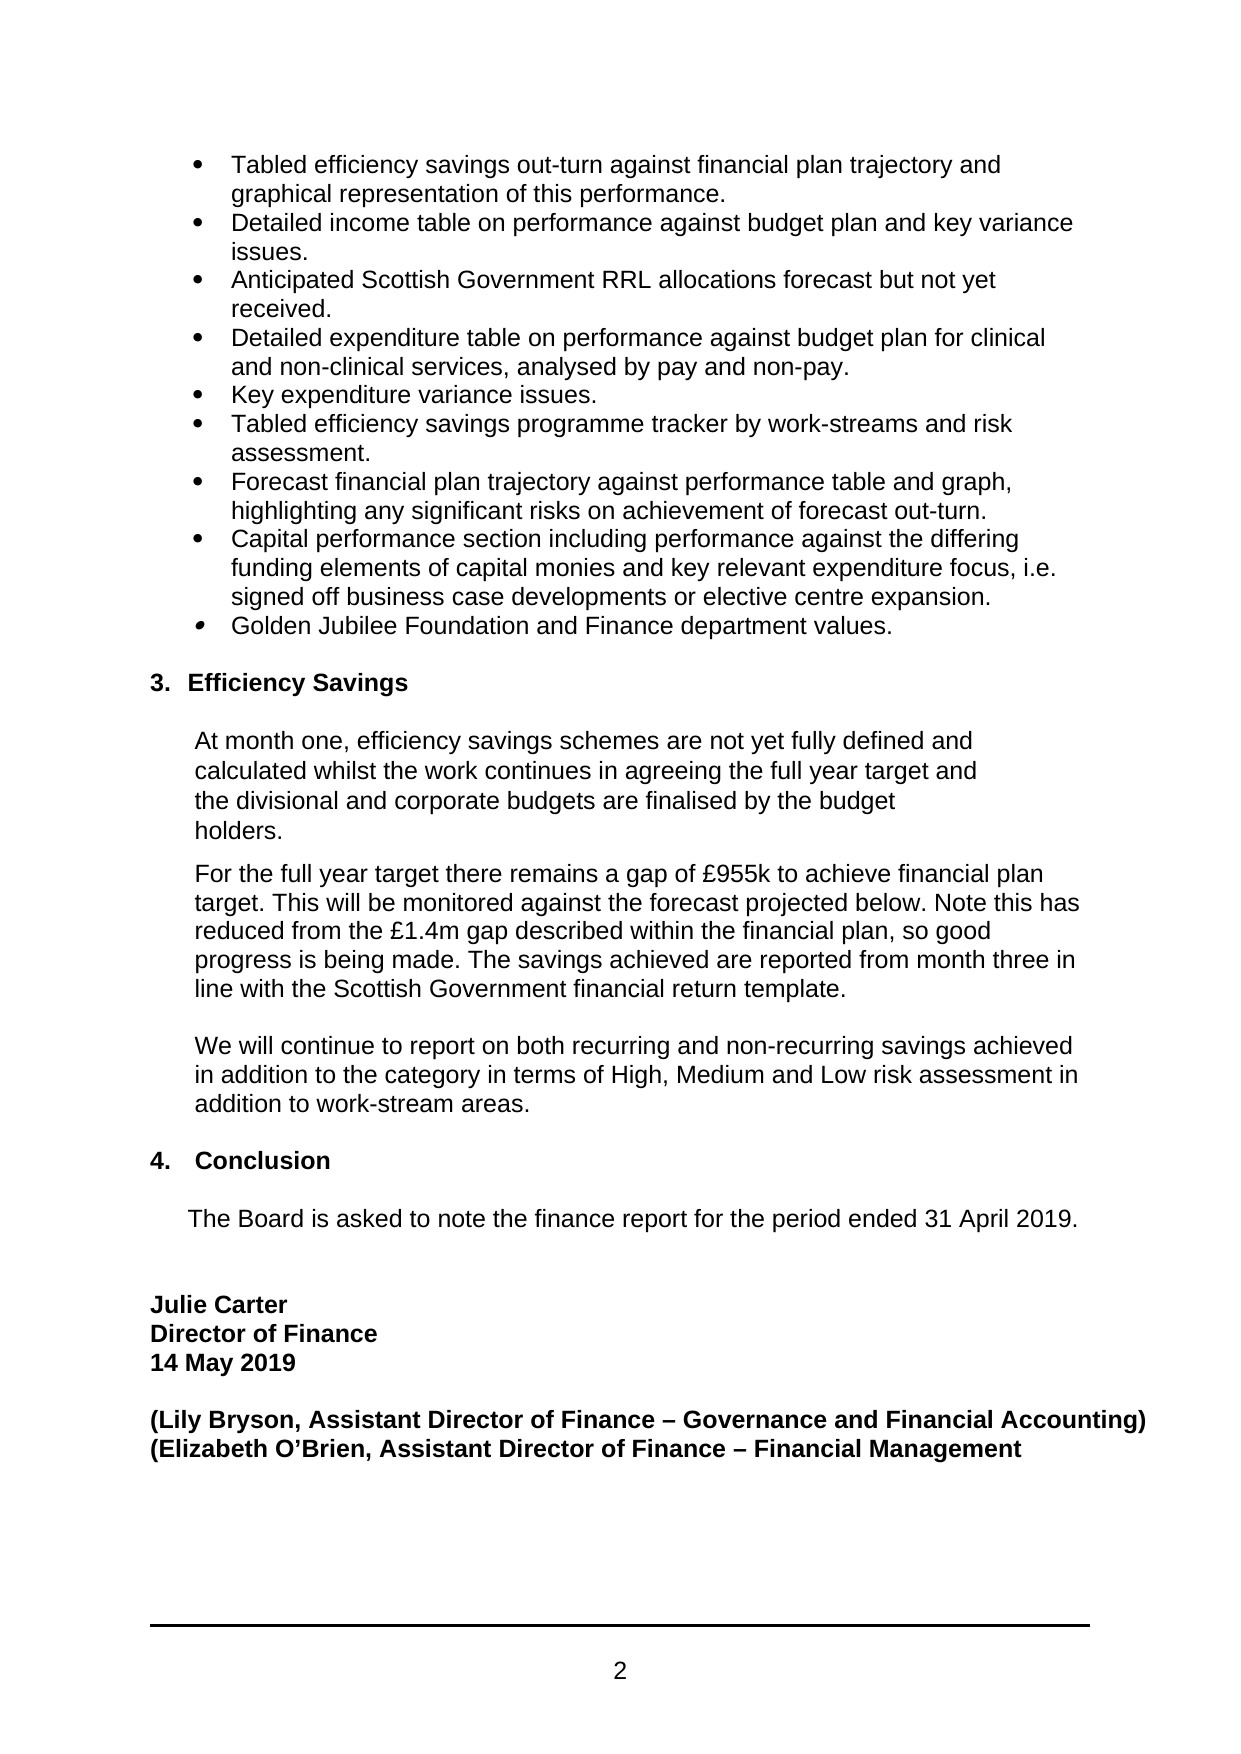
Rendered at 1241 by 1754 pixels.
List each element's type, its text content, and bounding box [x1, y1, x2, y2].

text (Elizabeth O’Brien, Assistant Director of Finance – Financial Management [150, 1434, 1124, 1463]
text 14 May 2019 [150, 1348, 1090, 1376]
text (Lily Bryson, Assistant Director of Finance – Governance and Financial Accounting) [150, 1405, 1169, 1434]
list Detailed expenditure table on performance against budget plan for clinical and non-clinical services, analysed by pay and non-pay. [193, 323, 1090, 380]
text Julie Carter [150, 1290, 1090, 1319]
list Forecast financial plan trajectory against performance table and graph, highlighting any significant risks on achievement of forecast out-turn. [193, 467, 1090, 524]
list Conclusion [150, 1146, 1240, 1175]
text The Board is asked to note the finance report for the period ended 31 April 2019. [187, 1204, 1090, 1261]
list Detailed income table on performance against budget plan and key variance issues. [193, 208, 1090, 265]
list Anticipated Scottish Government RRL allocations forecast but not yet received. [193, 265, 1090, 323]
list Efficiency Savings [150, 668, 1240, 697]
text Director of Finance [150, 1319, 1090, 1348]
text At month one, efficiency savings schemes are not yet fully defined and calculated whilst the work continues in agreeing the full year target and the divisional and corporate budgets are finalised by the budget holders. [194, 726, 984, 845]
list Capital performance section including performance against the differing funding elements of capital monies and key relevant expenditure focus, i.e. signed off business case developments or elective centre expansion. [193, 524, 1090, 611]
list Tabled efficiency savings programme tracker by work-streams and risk assessment. [193, 409, 1090, 467]
list Tabled efficiency savings out-turn against financial plan trajectory and graphical representation of this performance. [193, 150, 1090, 208]
text We will continue to report on both recurring and non-recurring savings achieved in addition to the category in terms of High, Medium and Low risk assessment in addition to work-stream areas. [194, 1031, 1090, 1118]
list Key expenditure variance issues. [193, 380, 1090, 409]
list Golden Jubilee Foundation and Finance department values. [193, 611, 1090, 640]
text For the full year target there remains a gap of £955k to achieve financial plan target. This will be monitored against the forecast projected below. Note this has reduced from the £1.4m gap described within the financial plan, so good progress is being made. The savings achieved are reported from month three in line with the Scottish Government financial return template. [194, 859, 1090, 1003]
